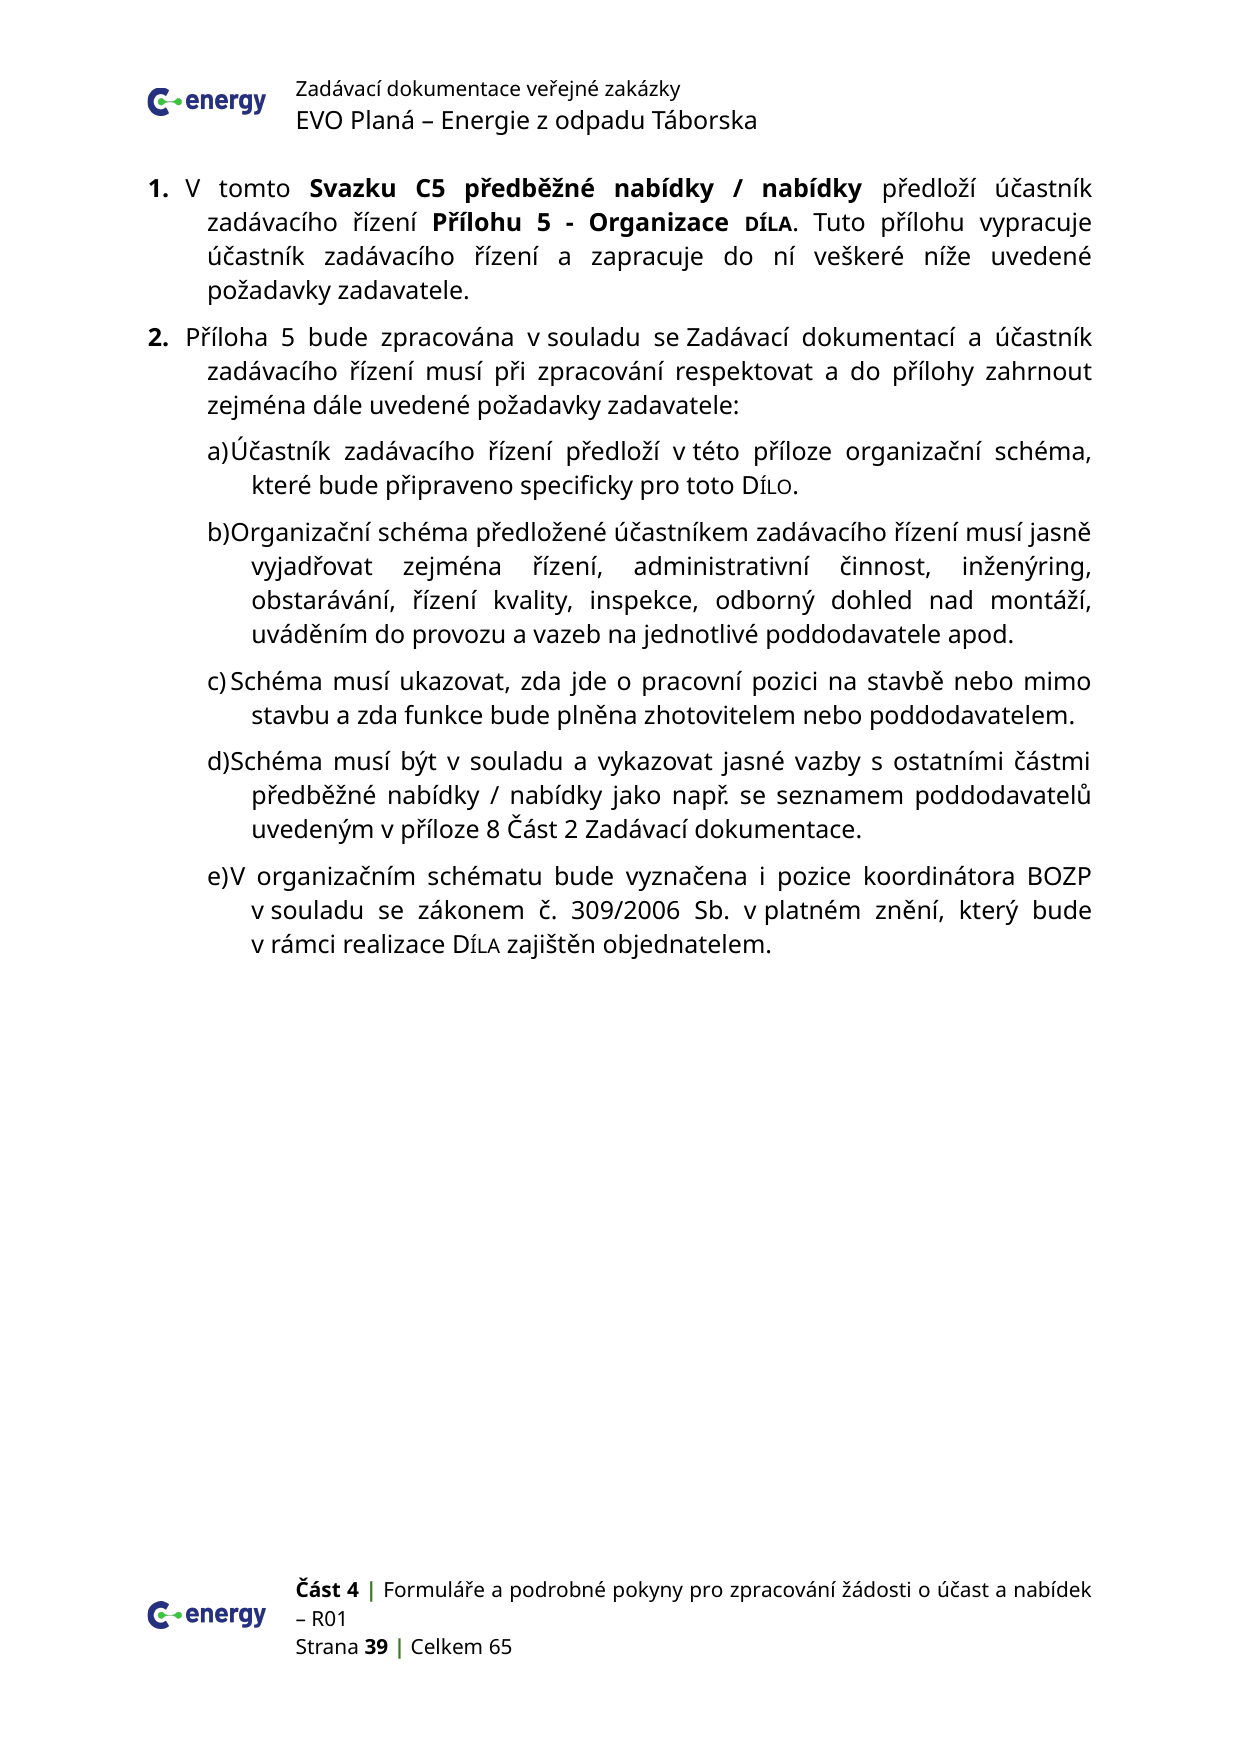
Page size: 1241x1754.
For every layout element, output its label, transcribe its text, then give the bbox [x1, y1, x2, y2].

list V tomto Svazku C5 předběžné nabídky / nabídky předloží účastník zadávacího řízení Přílohu 5 - Organizace díla. Tuto přílohu vypracuje účastník zadávacího řízení a zapracuje do ní veškeré níže uvedené požadavky zadavatele. [148, 170, 1092, 307]
list Schéma musí ukazovat, zda jde o pracovní pozici na stavbě nebo mimo stavbu a zda funkce bude plněna zhotovitelem nebo poddodavatelem. [207, 663, 1092, 731]
list Účastník zadávacího řízení předloží v této příloze organizační schéma, které bude připraveno specificky pro toto Dílo. [207, 434, 1092, 502]
list V organizačním schématu bude vyznačena i pozice koordinátora BOZP v souladu se zákonem č. 309/2006 Sb. v platném znění, který bude v rámci realizace Díla zajištěn objednatelem. [207, 858, 1092, 961]
list Příloha 5 bude zpracována v souladu se Zadávací dokumentací a účastník zadávacího řízení musí při zpracování respektovat a do přílohy zahrnout zejména dále uvedené požadavky zadavatele: [148, 319, 1092, 421]
picture [147, 88, 266, 116]
picture [147, 1601, 266, 1629]
list Schéma musí být v souladu a vykazovat jasné vazby s ostatními částmi předběžné nabídky / nabídky jako např. se seznamem poddodavatelů uvedeným v příloze 8 Část 2 Zadávací dokumentace. [207, 744, 1092, 846]
list Organizační schéma předložené účastníkem zadávacího řízení musí jasně vyjadřovat zejména řízení, administrativní činnost, inženýring, obstarávání, řízení kvality, inspekce, odborný dohled nad montáží, uváděním do provozu a vazeb na jednotlivé poddodavatele apod. [207, 514, 1092, 651]
